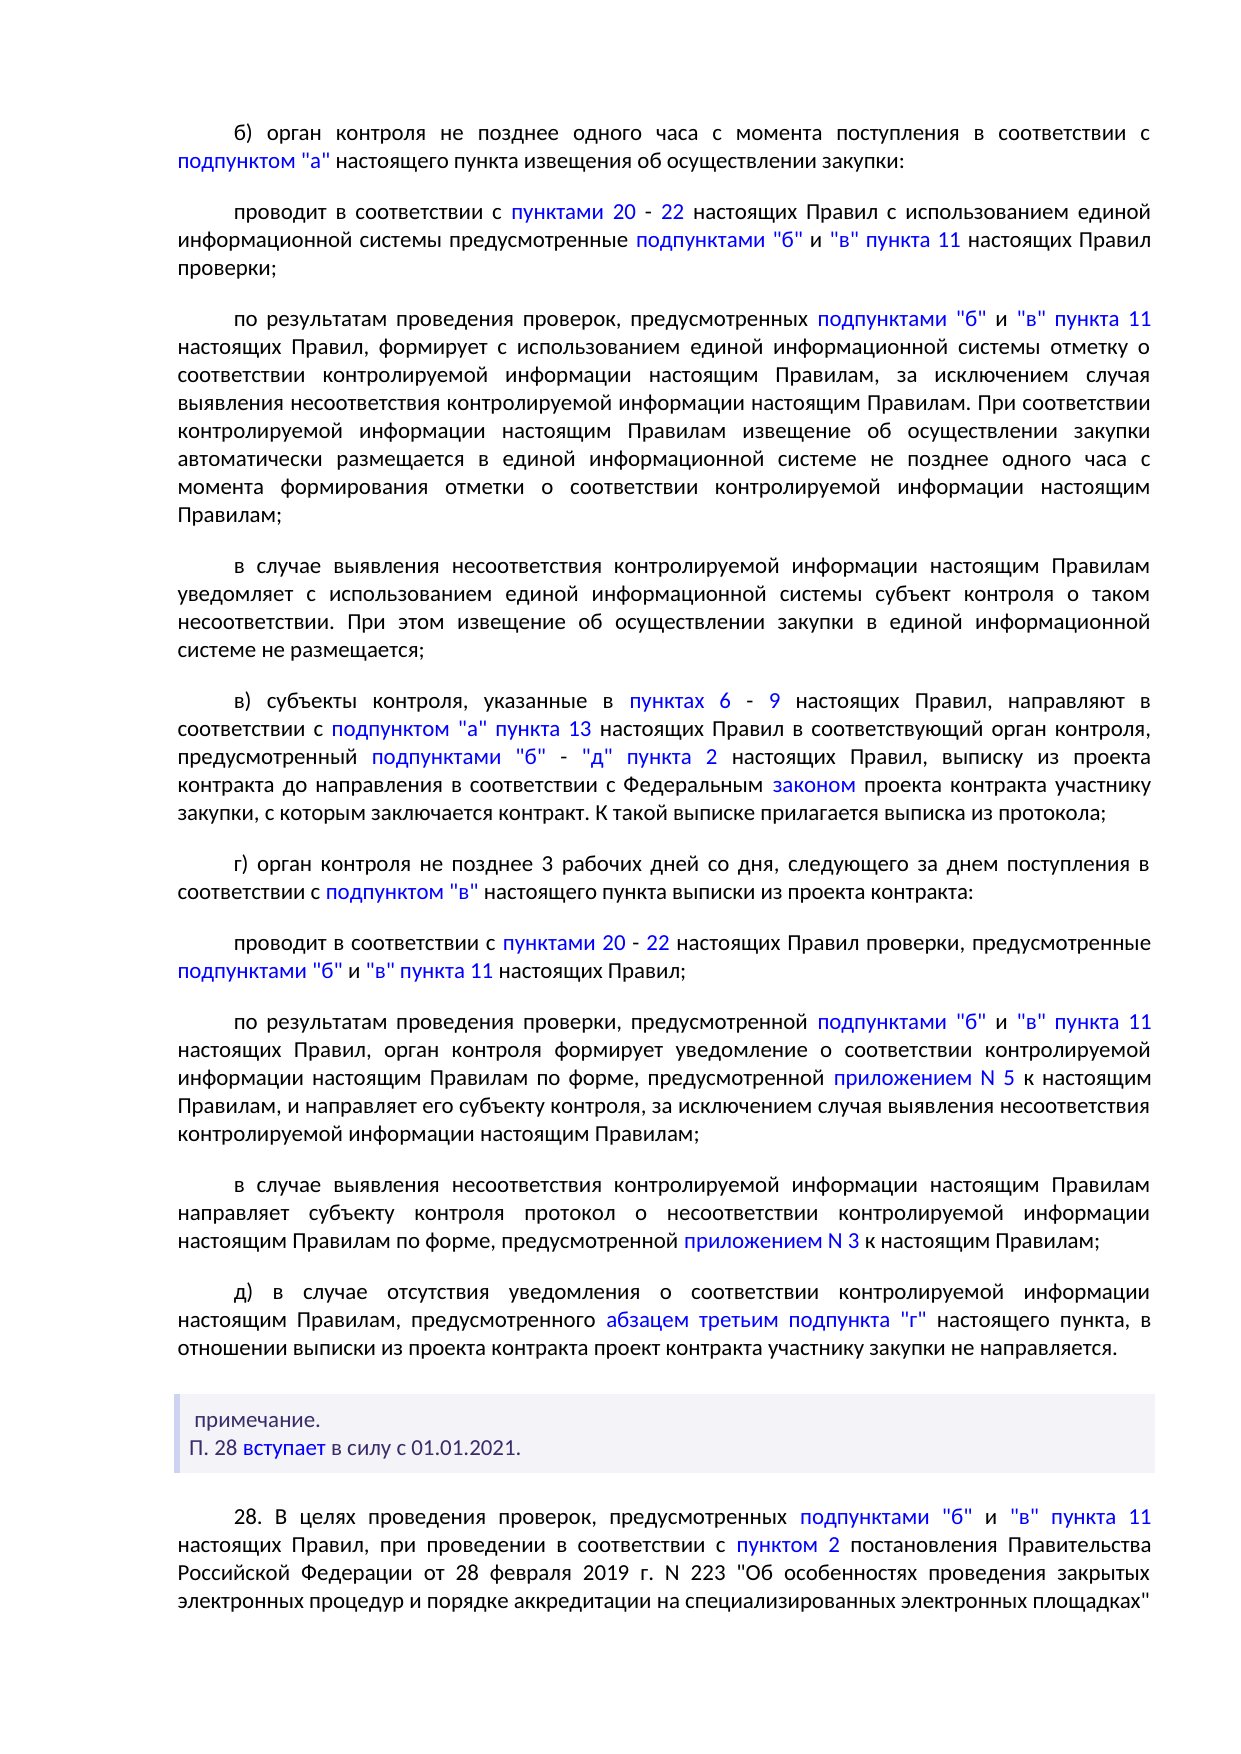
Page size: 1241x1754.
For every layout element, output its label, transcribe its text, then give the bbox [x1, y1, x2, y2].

text в случае выявления несоответствия контролируемой информации настоящим Правилам направляет субъекту контроля протокол о несоответствии контролируемой информации настоящим Правилам по форме, предусмотренной приложением N 3 к настоящим Правилам; [177, 1170, 1152, 1254]
text д) в случае отсутствия уведомления о соответствии контролируемой информации настоящим Правилам, предусмотренного абзацем третьим подпункта "г" настоящего пункта, в отношении выписки из проекта контракта проект контракта участнику закупки не направляется. [177, 1277, 1152, 1361]
text б) орган контроля не позднее одного часа с момента поступления в соответствии с подпунктом "а" настоящего пункта извещения об осуществлении закупки: [177, 118, 1152, 174]
text г) орган контроля не позднее 3 рабочих дней со дня, следующего за днем поступления в соответствии с подпунктом "в" настоящего пункта выписки из проекта контракта: [177, 849, 1152, 905]
text проводит в соответствии с пунктами 20 - 22 настоящих Правил проверки, предусмотренные подпунктами "б" и "в" пункта 11 настоящих Правил; [177, 928, 1152, 984]
text проводит в соответствии с пунктами 20 - 22 настоящих Правил с использованием единой информационной системы предусмотренные подпунктами "б" и "в" пункта 11 настоящих Правил проверки; [177, 197, 1152, 281]
text по результатам проведения проверки, предусмотренной подпунктами "б" и "в" пункта 11 настоящих Правил, орган контроля формирует уведомление о соответствии контролируемой информации настоящим Правилам по форме, предусмотренной приложением N 5 к настоящим Правилам, и направляет его субъекту контроля, за исключением случая выявления несоответствия контролируемой информации настоящим Правилам; [177, 1007, 1152, 1147]
text в случае выявления несоответствия контролируемой информации настоящим Правилам уведомляет с использованием единой информационной системы субъект контроля о таком несоответствии. При этом извещение об осуществлении закупки в единой информационной системе не размещается; [177, 551, 1152, 663]
text по результатам проведения проверок, предусмотренных подпунктами "б" и "в" пункта 11 настоящих Правил, формирует с использованием единой информационной системы отметку о соответствии контролируемой информации настоящим Правилам, за исключением случая выявления несоответствия контролируемой информации настоящим Правилам. При соответствии контролируемой информации настоящим Правилам извещение об осуществлении закупки автоматически размещается в единой информационной системе не позднее одного часа с момента формирования отметки о соответствии контролируемой информации настоящим Правилам; [177, 304, 1152, 528]
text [177, 1502, 1152, 1614]
text в) субъекты контроля, указанные в пунктах 6 - 9 настоящих Правил, направляют в соответствии с подпунктом "а" пункта 13 настоящих Правил в соответствующий орган контроля, предусмотренный подпунктами "б" - "д" пункта 2 настоящих Правил, выписку из проекта контракта до направления в соответствии с Федеральным законом проекта контракта участнику закупки, с которым заключается контракт. К такой выписке прилагается выписка из протокола; [177, 686, 1152, 826]
table_header примечание. П. 28 вступает в силу с 01.01.2021. [180, 1394, 1149, 1473]
